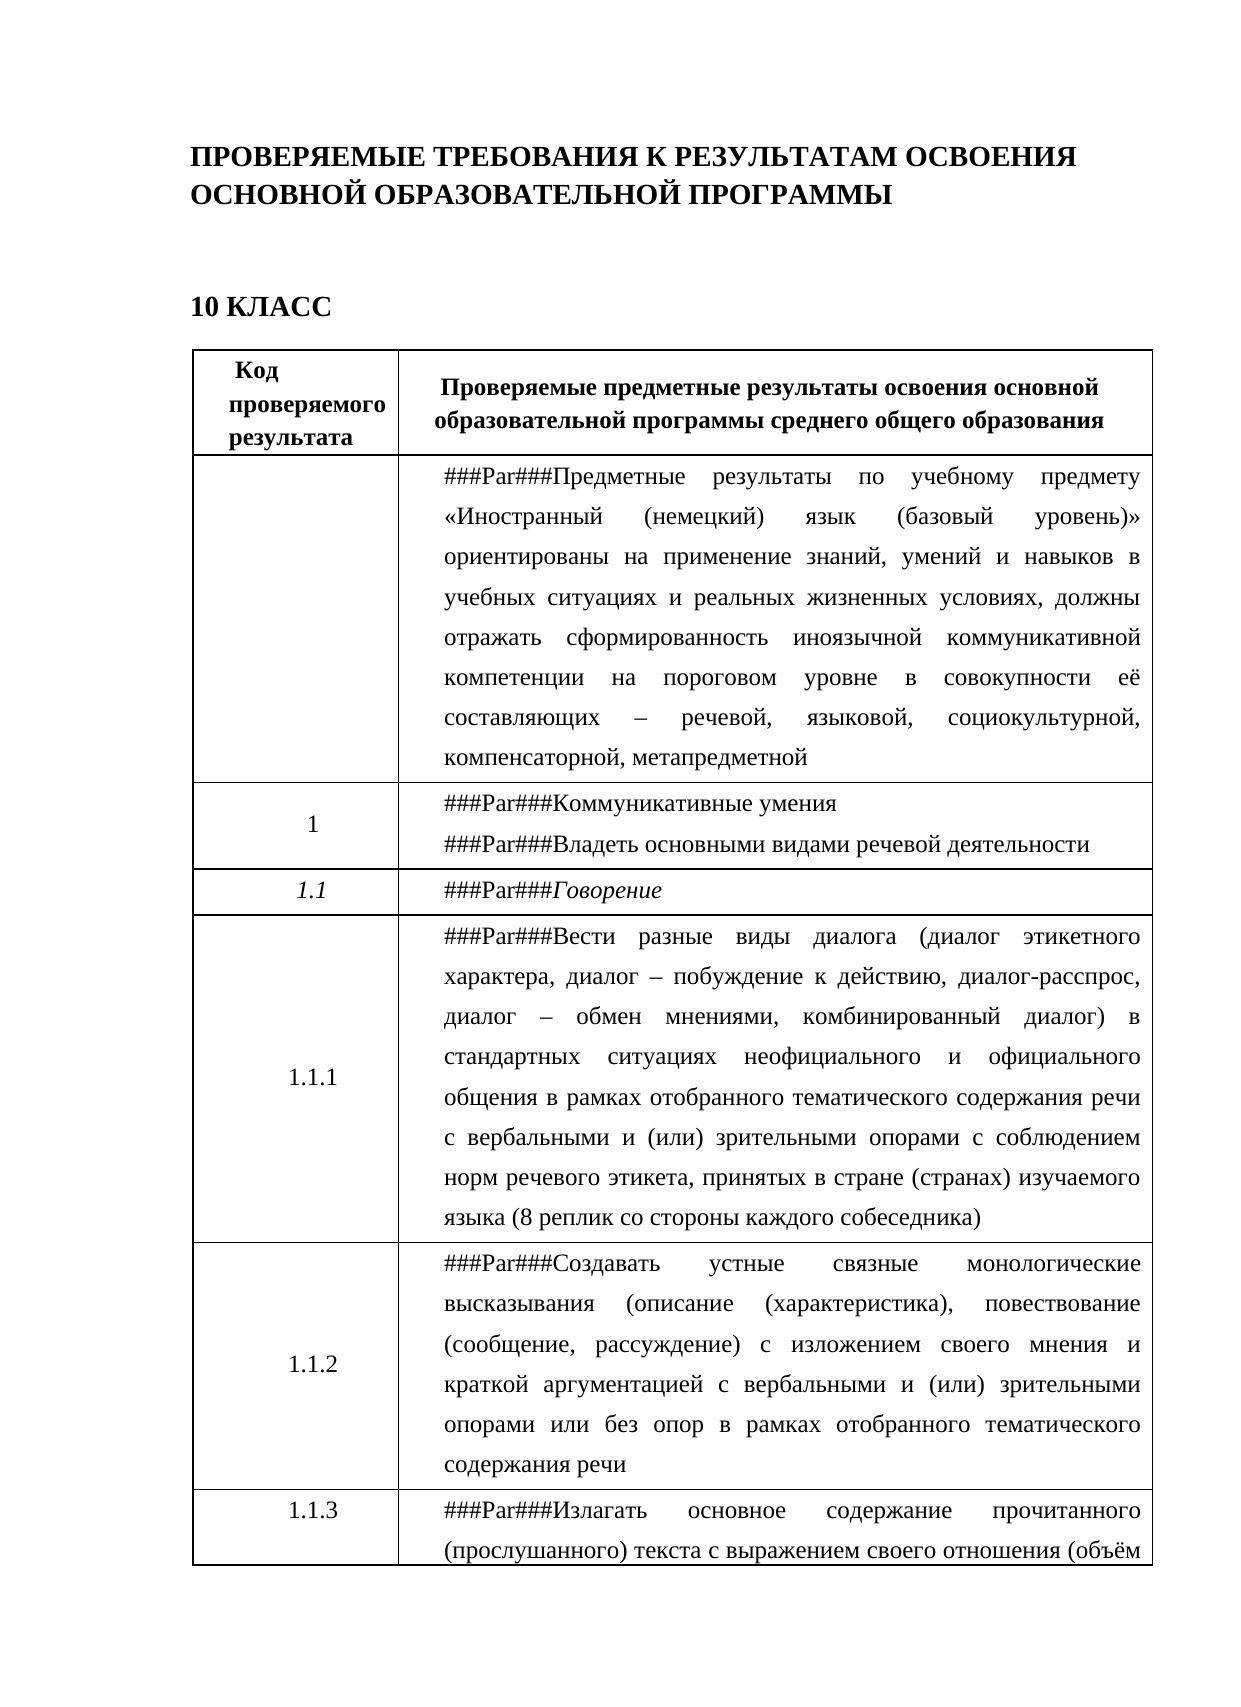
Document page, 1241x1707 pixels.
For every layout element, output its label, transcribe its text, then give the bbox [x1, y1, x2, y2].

table_cell ###Par###Предметные результаты по учебному предмету «Иностранный (немецкий) язык (базовый уровень)» ориентированы на применение знаний, умений и навыков в учебных ситуациях и реальных жизненных условиях, должны отражать сформированность иноязычной коммуникативной компетенции на пороговом уровне в совокупности её составляющих – речевой, языковой, социокультурной, компенсаторной, метапредметной [399, 456, 1152, 782]
table_header Проверяемые предметные результаты освоения основной образовательной программы среднего общего образования [399, 351, 1152, 454]
table_cell ###Par###Создавать устные связные монологические высказывания (описание (характеристика), повествование (сообщение, рассуждение) с изложением своего мнения и краткой аргументацией с вербальными и (или) зрительными опорами или без опор в рамках отобранного тематического содержания речи [399, 1243, 1152, 1489]
table_cell 1.1 [194, 870, 398, 914]
text ПРОВЕРЯЕМЫЕ ТРЕБОВАНИЯ К РЕЗУЛЬТАТАМ ОСВОЕНИЯ ОСНОВНОЙ ОБРАЗОВАТЕЛЬНОЙ ПРОГРАММЫ [190, 139, 1152, 211]
table_cell [194, 456, 398, 782]
table_cell ###Par###Вести разные виды диалога (диалог этикетного характера, диалог – побуждение к действию, диалог-расспрос, диалог – обмен мнениями, комбинированный диалог) в стандартных ситуациях неофициального и официального общения в рамках отобранного тематического содержания речи с вербальными и (или) зрительными опорами с соблюдением норм речевого этикета, принятых в стране (странах) изучаемого языка (8 реплик со стороны каждого собеседника) [399, 916, 1152, 1242]
table_cell 1 [194, 783, 398, 868]
text 10 КЛАСС [190, 289, 1152, 323]
table_header Код проверяемого результата [194, 351, 398, 454]
table_cell ###Par###Говорение [399, 870, 1152, 914]
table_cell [399, 1490, 1152, 1564]
table_cell ###Par###Коммуникативные умения ###Par###Владеть основными видами речевой деятельности [399, 783, 1152, 868]
table_cell 1.1.3 [194, 1490, 398, 1564]
table_cell 1.1.2 [194, 1243, 398, 1489]
table_cell 1.1.1 [194, 916, 398, 1242]
